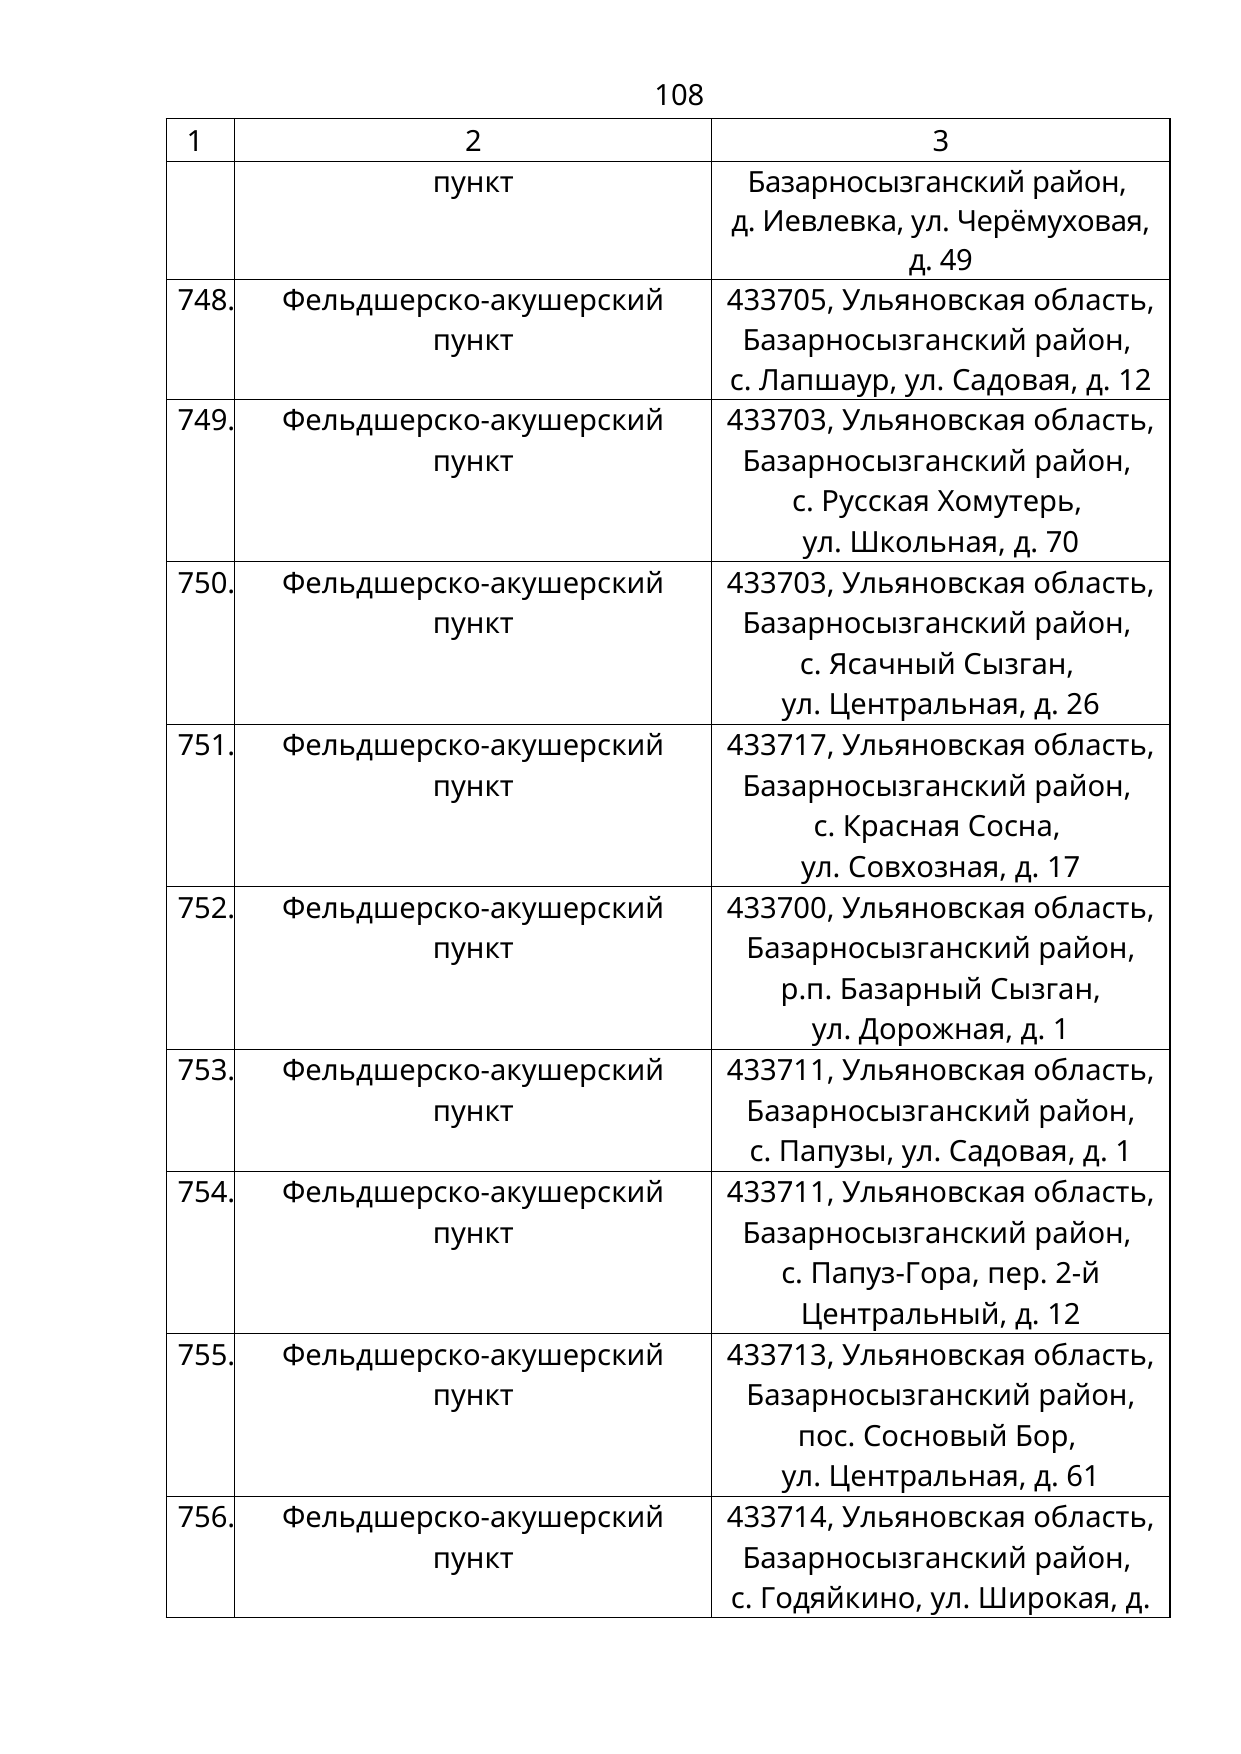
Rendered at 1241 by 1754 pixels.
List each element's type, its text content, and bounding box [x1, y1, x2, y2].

table_cell Фельдшерско-акушерский пункт [235, 562, 711, 723]
table_cell [167, 400, 234, 561]
table_header 2 [235, 119, 711, 161]
table_cell [167, 725, 234, 886]
table_cell [167, 1172, 234, 1333]
table_cell Фельдшерско-акушерский пункт [235, 280, 711, 398]
table_cell [167, 162, 234, 278]
table_cell 433703, Ульяновская область, Базарносызганский район, с. Русская Хомутерь, ул. Школьная, д. 70 [712, 400, 1169, 561]
table_cell [167, 562, 234, 723]
table_cell Фельдшерско-акушерский пункт [235, 887, 711, 1048]
table_cell Фельдшерско-акушерский пункт [235, 1497, 711, 1617]
table_cell 433711, Ульяновская область, Базарносызганский район, с. Папуз-Гора, пер. 2-й Центральный, д. 12 [712, 1172, 1169, 1333]
table_cell Фельдшерско-акушерский пункт [235, 1334, 711, 1496]
table_header 3 [712, 119, 1169, 161]
table_cell Фельдшерско-акушерский пункт [235, 725, 711, 886]
table_cell 433705, Ульяновская область, Базарносызганский район, с. Лапшаур, ул. Садовая, д. 12 [712, 280, 1169, 398]
table_cell [167, 1050, 234, 1171]
table_cell [167, 1497, 234, 1617]
table_cell Фельдшерско-акушерский пункт [235, 1172, 711, 1333]
table_header 1 [167, 119, 234, 161]
table_cell 433703, Ульяновская область, Базарносызганский район, с. Ясачный Сызган, ул. Центральная, д. 26 [712, 562, 1169, 723]
table_cell 433711, Ульяновская область, Базарносызганский район, с. Папузы, ул. Садовая, д. 1 [712, 1050, 1169, 1171]
table_cell Фельдшерско-акушерский пункт [235, 1050, 711, 1171]
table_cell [712, 1497, 1169, 1617]
table_cell 433700, Ульяновская область, Базарносызганский район, р.п. Базарный Сызган, ул. Дорожная, д. 1 [712, 887, 1169, 1048]
table_cell [167, 280, 234, 398]
table_cell [167, 1334, 234, 1496]
table_cell Фельдшерско-акушерский пункт [235, 162, 711, 278]
table_cell 433717, Ульяновская область, Базарносызганский район, с. Красная Сосна, ул. Совхозная, д. 17 [712, 725, 1169, 886]
table_cell 433713, Ульяновская область, Базарносызганский район, пос. Сосновый Бор, ул. Центральная, д. 61 [712, 1334, 1169, 1496]
table_cell [167, 887, 234, 1048]
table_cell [712, 162, 1169, 278]
table_cell Фельдшерско-акушерский пункт [235, 400, 711, 561]
